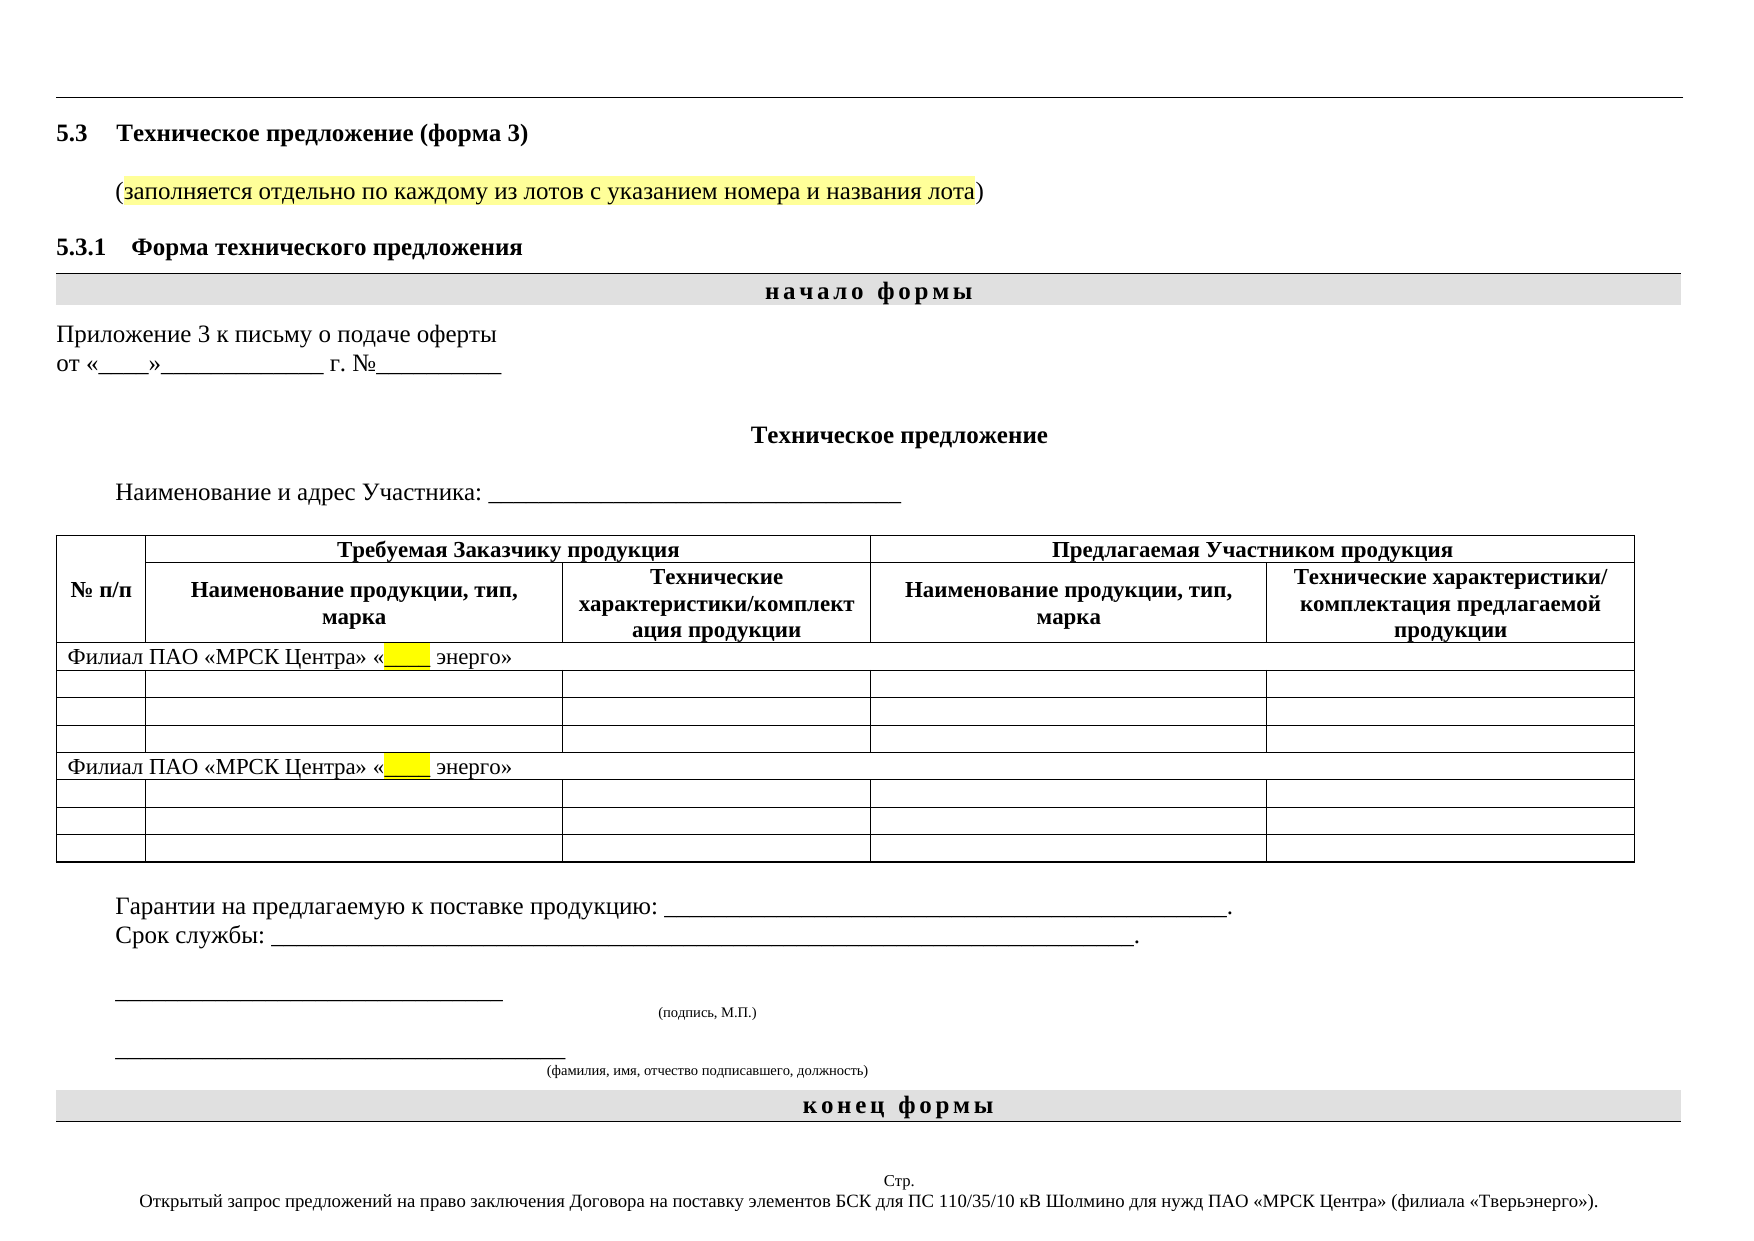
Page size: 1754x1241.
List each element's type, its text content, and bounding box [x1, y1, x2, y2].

table_cell [146, 671, 562, 697]
table_header Требуемая Заказчику продукция [146, 536, 870, 562]
table_cell [871, 835, 1266, 861]
table_cell Наименование продукции, тип, марка [146, 563, 562, 642]
table_cell [57, 698, 145, 724]
text (фамилия, имя, отчество подписавшего, должность) [56, 1061, 1299, 1090]
subtitle Форма технического предложения [56, 232, 1683, 260]
table_cell Филиал ПАО «МРСК Центра» «____ энерго» [57, 753, 384, 779]
table_cell [146, 726, 562, 752]
table_cell [1267, 780, 1634, 807]
table_cell [1267, 808, 1634, 834]
table_header № п/п [57, 536, 145, 642]
text Приложение 3 к письму о подаче оферты от «____»_____________ г. №__________ [56, 319, 1683, 377]
text Наименование и адрес Участника: _________________________________ [56, 477, 1683, 506]
table_cell [1267, 698, 1634, 724]
table_cell [563, 671, 870, 697]
table_cell [146, 780, 562, 807]
table_cell [57, 780, 145, 807]
text _______________________________ [56, 975, 1683, 1004]
table_cell Филиал ПАО «МРСК Центра» «____ энерго» [430, 753, 1634, 779]
table_cell Филиал ПАО «МРСК Центра» «____ энерго» [57, 643, 384, 670]
table_cell [871, 671, 1266, 697]
text (подпись, М.П.) [56, 1004, 1299, 1033]
table_cell [563, 780, 870, 807]
table_cell [871, 726, 1266, 752]
table_cell [871, 808, 1266, 834]
table_cell Наименование продукции, тип, марка [871, 563, 1266, 642]
text начало формы [56, 274, 1681, 305]
table_cell [563, 835, 870, 861]
table_cell [563, 726, 870, 752]
table_cell [1267, 671, 1634, 697]
table_cell [146, 835, 562, 861]
text ____________________________________ [56, 1033, 1683, 1061]
table_cell [57, 726, 145, 752]
text Гарантии на предлагаемую к поставке продукцию: _____________________________________________. [56, 891, 1683, 920]
table_cell [146, 808, 562, 834]
table_cell [871, 780, 1266, 807]
table_cell Филиал ПАО «МРСК Центра» «____ энерго» [430, 643, 1634, 670]
table_cell Технические характеристики/ комплектация предлагаемой продукции [1267, 563, 1634, 642]
table_cell [57, 835, 145, 861]
table_cell [146, 698, 562, 724]
table_cell [563, 808, 870, 834]
table_cell [871, 698, 1266, 724]
table_header Предлагаемая Участником продукция [871, 536, 1634, 562]
table_cell [563, 698, 870, 724]
text Техническое предложение [56, 420, 1683, 448]
table_cell [1267, 726, 1634, 752]
text конец формы [56, 1090, 1681, 1121]
table_cell [57, 808, 145, 834]
table_cell [1267, 835, 1634, 861]
table_cell [57, 671, 145, 697]
table_cell Технические характеристики/комплектация продукции [563, 563, 870, 642]
text Срок службы: _____________________________________________________________________. [56, 920, 1683, 949]
text (заполняется отдельно по каждому из лотов с указанием номера и названия лота) [975, 176, 1683, 205]
subtitle Техническое предложение (форма 3) [56, 118, 1683, 147]
